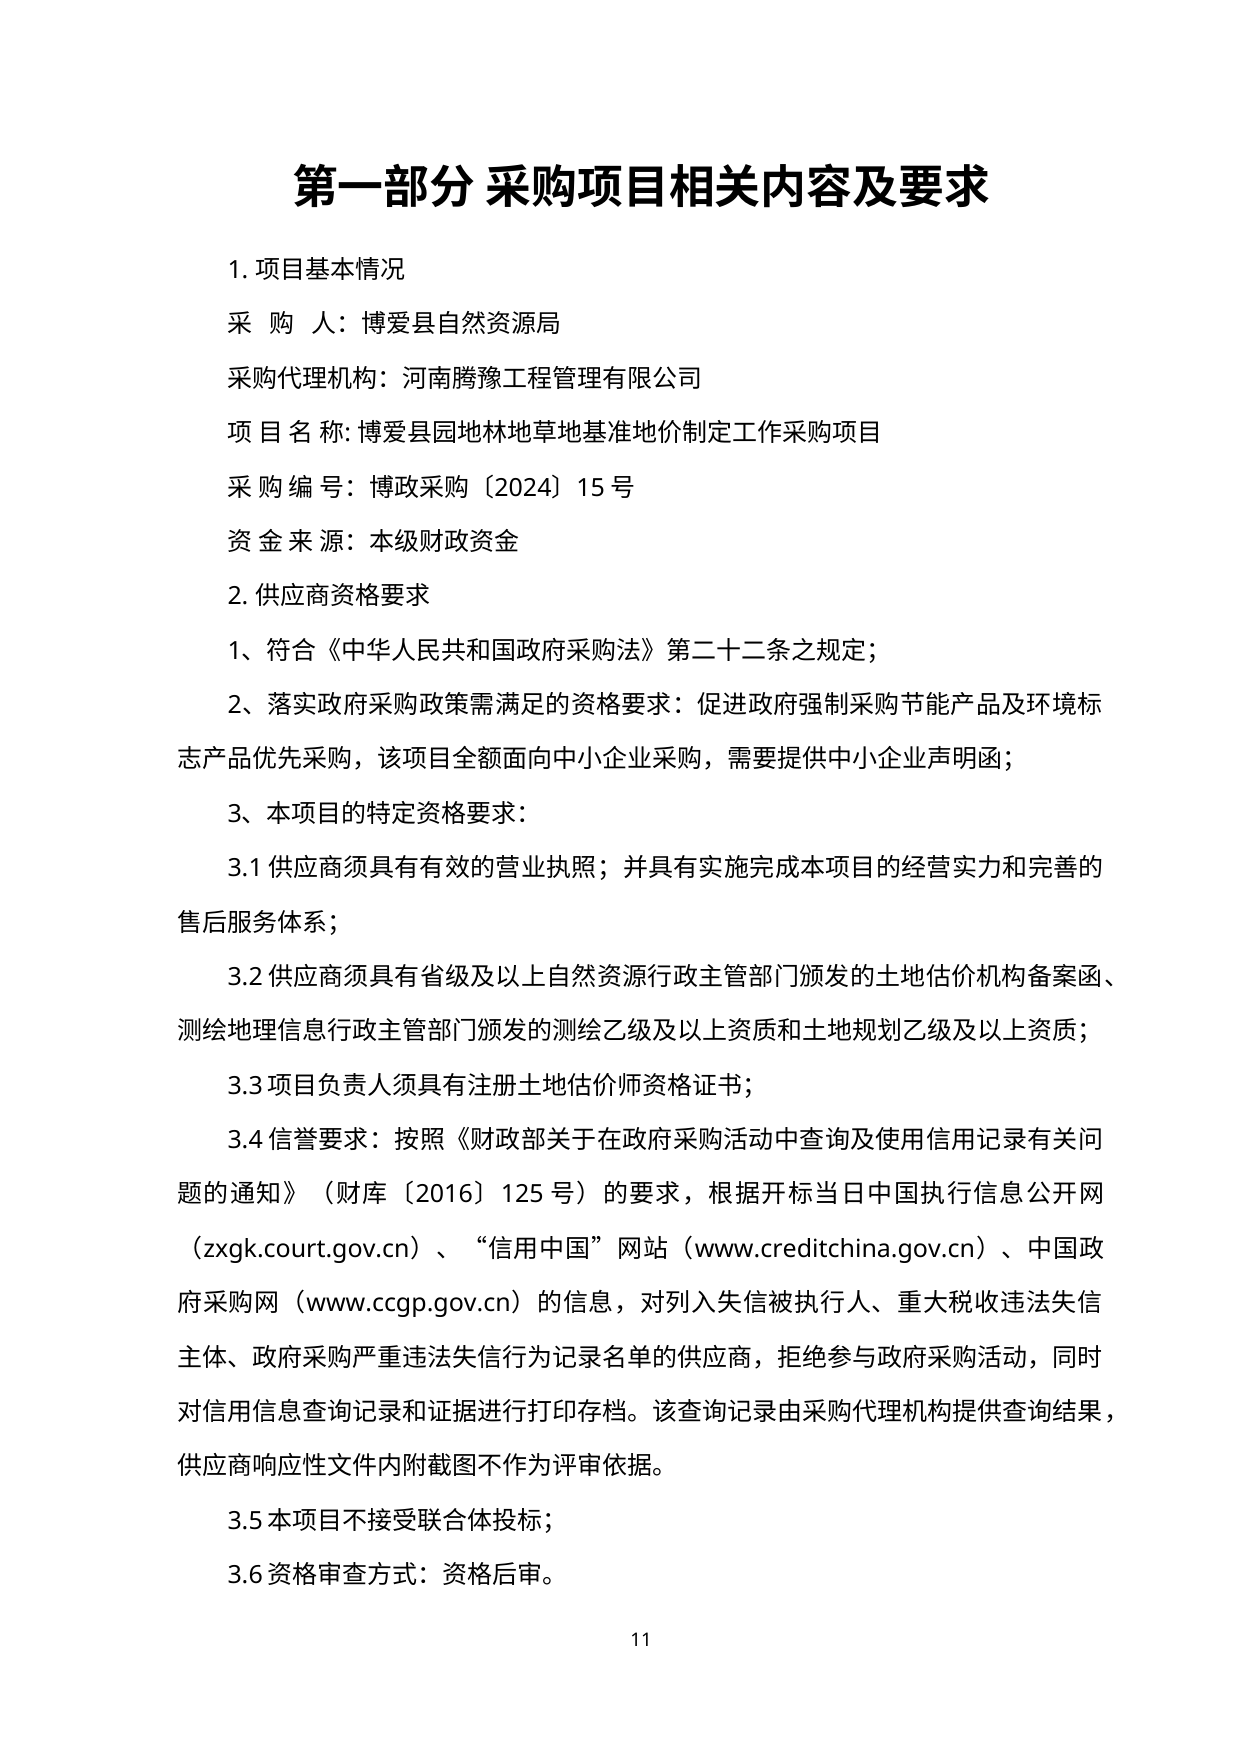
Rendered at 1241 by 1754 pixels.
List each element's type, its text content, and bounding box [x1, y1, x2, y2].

text 3、本项目的特定资格要求： [177, 793, 1104, 829]
text 采 购 人：博爱县自然资源局 [177, 304, 1104, 340]
text 3.5本项目不接受联合体投标； [177, 1500, 1104, 1536]
list 供应商资格要求 [177, 576, 1104, 612]
text 资 金 来 源：本级财政资金 [177, 521, 1104, 558]
text 3.4信誉要求：按照《财政部关于在政府采购活动中查询及使用信用记录有关问题的通知》（财库〔2016〕125号）的要求，根据开标当日中国执行信息公开网（zxgk.court.gov.cn）、“信用中国”网站（www.creditchina.gov.cn）、中国政府采购网（www.ccgp.gov.cn）的信息，对列入失信被执行人、重大税收违法失信主体、政府采购严重违法失信行为记录名单的供应商，拒绝参与政府采购活动，同时对信用信息查询记录和证据进行打印存档。该查询记录由采购代理机构提供查询结果，供应商响应性文件内附截图不作为评审依据。 [177, 1119, 1104, 1482]
list 项目基本情况 [177, 249, 1104, 286]
text 采购代理机构：河南腾豫工程管理有限公司 [177, 358, 1104, 394]
text 项 目 名 称: 博爱县园地林地草地基准地价制定工作采购项目 [177, 413, 1104, 449]
text 采 购 编 号：博政采购〔2024〕15号 [177, 467, 1104, 503]
text 3.3项目负责人须具有注册土地估价师资格证书； [177, 1065, 1104, 1101]
subtitle 第一部分 采购项目相关内容及要求 [177, 150, 1104, 216]
text 2、落实政府采购政策需满足的资格要求：促进政府强制采购节能产品及环境标志产品优先采购，该项目全额面向中小企业采购，需要提供中小企业声明函； [177, 684, 1104, 775]
text 1、符合《中华人民共和国政府采购法》第二十二条之规定； [177, 630, 1104, 666]
text 3.2供应商须具有省级及以上自然资源行政主管部门颁发的土地估价机构备案函、测绘地理信息行政主管部门颁发的测绘乙级及以上资质和土地规划乙级及以上资质； [177, 956, 1104, 1047]
text 3.6资格审查方式：资格后审。 [177, 1554, 1104, 1591]
text 3.1供应商须具有有效的营业执照；并具有实施完成本项目的经营实力和完善的售后服务体系； [177, 848, 1104, 938]
